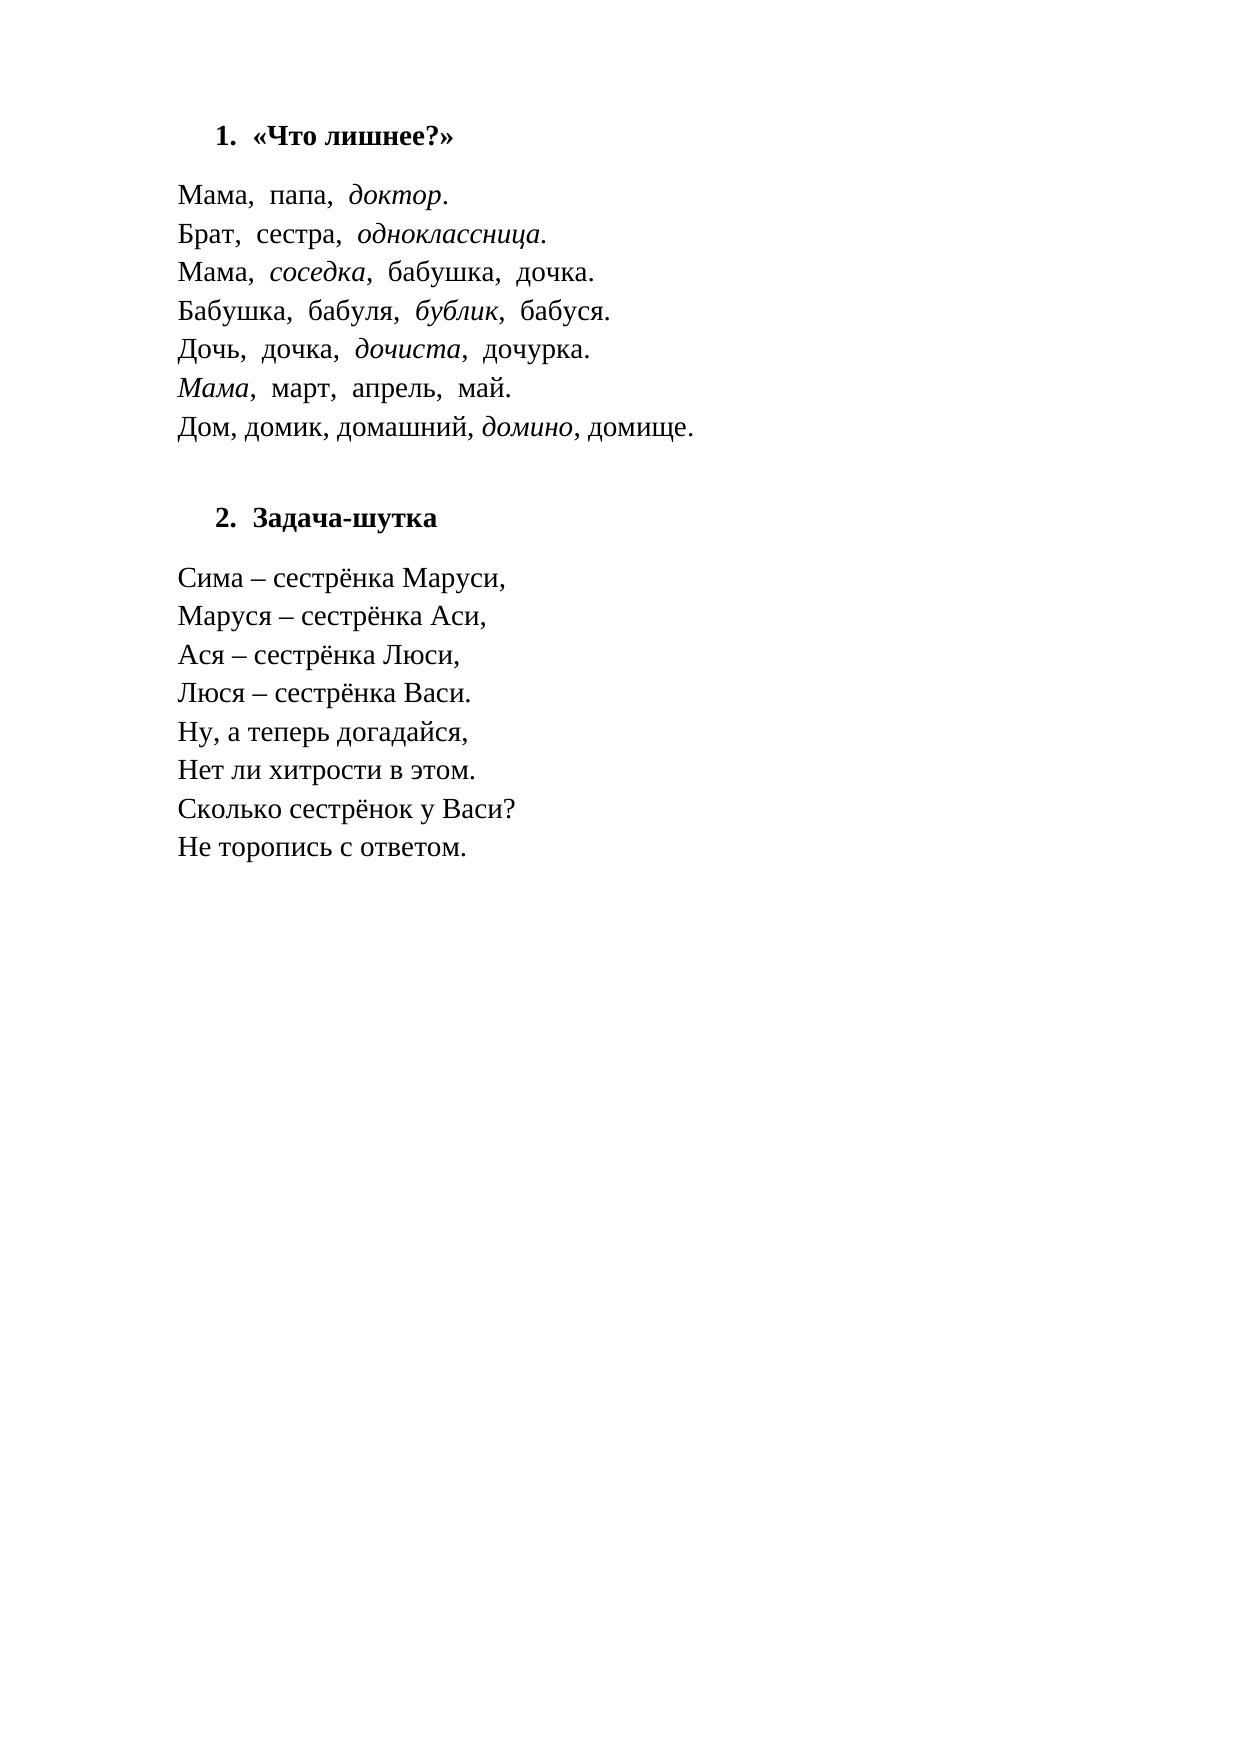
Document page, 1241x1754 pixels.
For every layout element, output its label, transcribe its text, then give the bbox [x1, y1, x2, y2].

text Мама, папа, доктор. [177, 177, 1152, 211]
text Брат, сестра, одноклассница. [177, 216, 1152, 249]
text Бабушка, бабуля, бублик, бабуся. [177, 293, 1152, 327]
text Маруся – сестрёнка Аси, [177, 598, 1152, 632]
text Мама, соседка, бабушка, дочка. [177, 254, 1152, 288]
list Задача-шутка [215, 500, 1152, 534]
text Дом, домик, домашний, домино, домище. [177, 409, 1152, 442]
text Сколько сестрёнок у Васи? [177, 791, 1152, 824]
text Ася – сестрёнка Люси, [177, 637, 1152, 670]
text Дочь, дочка, дочиста, дочурка. [177, 332, 1152, 365]
list «Что лишнее?» [215, 118, 1152, 152]
text Сима – сестрёнка Маруси, [177, 560, 1152, 593]
text Ну, а теперь догадайся, [177, 714, 1152, 747]
text Не торопись с ответом. [177, 829, 1152, 863]
text Люся – сестрёнка Васи. [177, 675, 1152, 709]
text Нет ли хитрости в этом. [177, 752, 1152, 786]
text Мама, март, апрель, май. [177, 370, 1152, 404]
